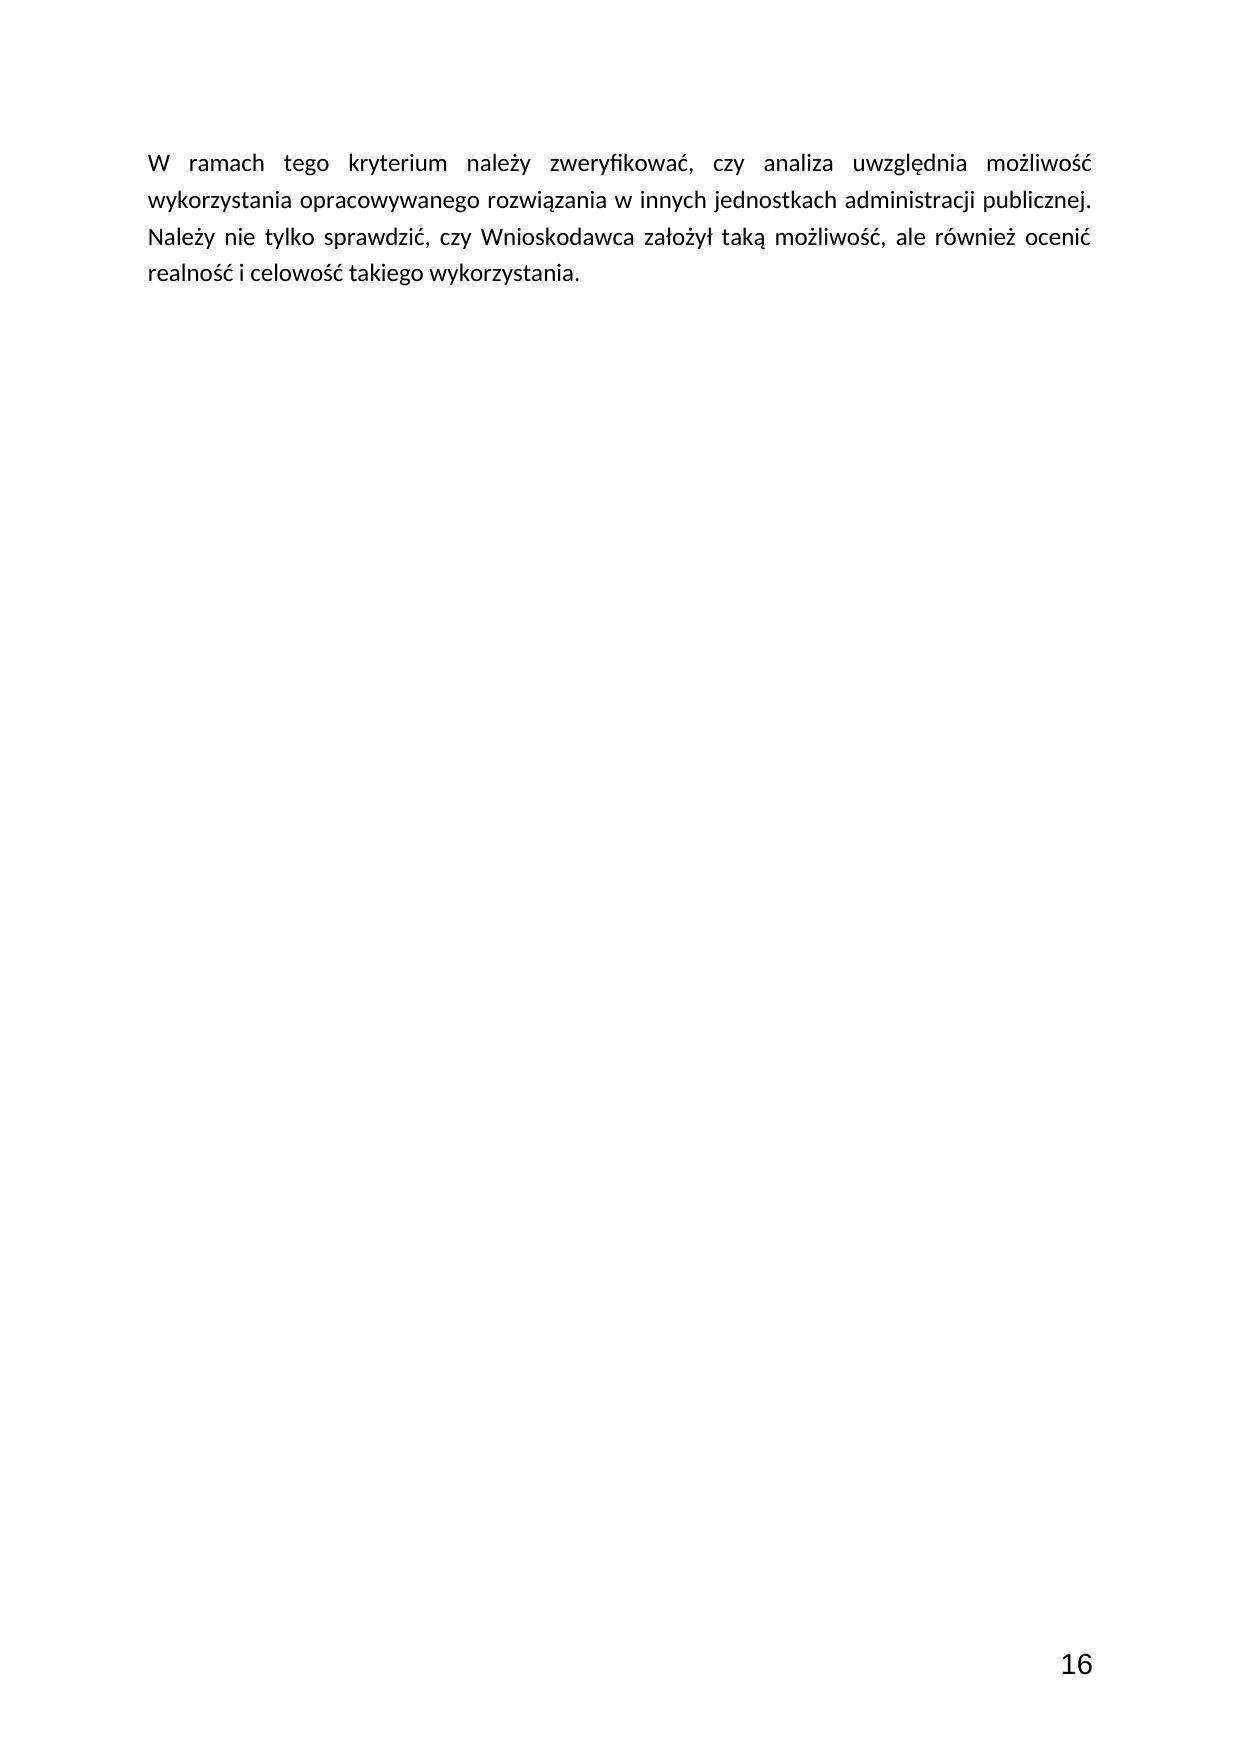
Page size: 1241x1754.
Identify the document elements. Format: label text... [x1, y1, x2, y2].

text W ramach tego kryterium należy zweryfikować, czy analiza uwzględnia możliwość wykorzystania opracowywanego rozwiązania w innych jednostkach administracji publicznej. Należy nie tylko sprawdzić, czy Wnioskodawca założył taką możliwość, ale również ocenić realność i celowość takiego wykorzystania. [148, 148, 1093, 288]
